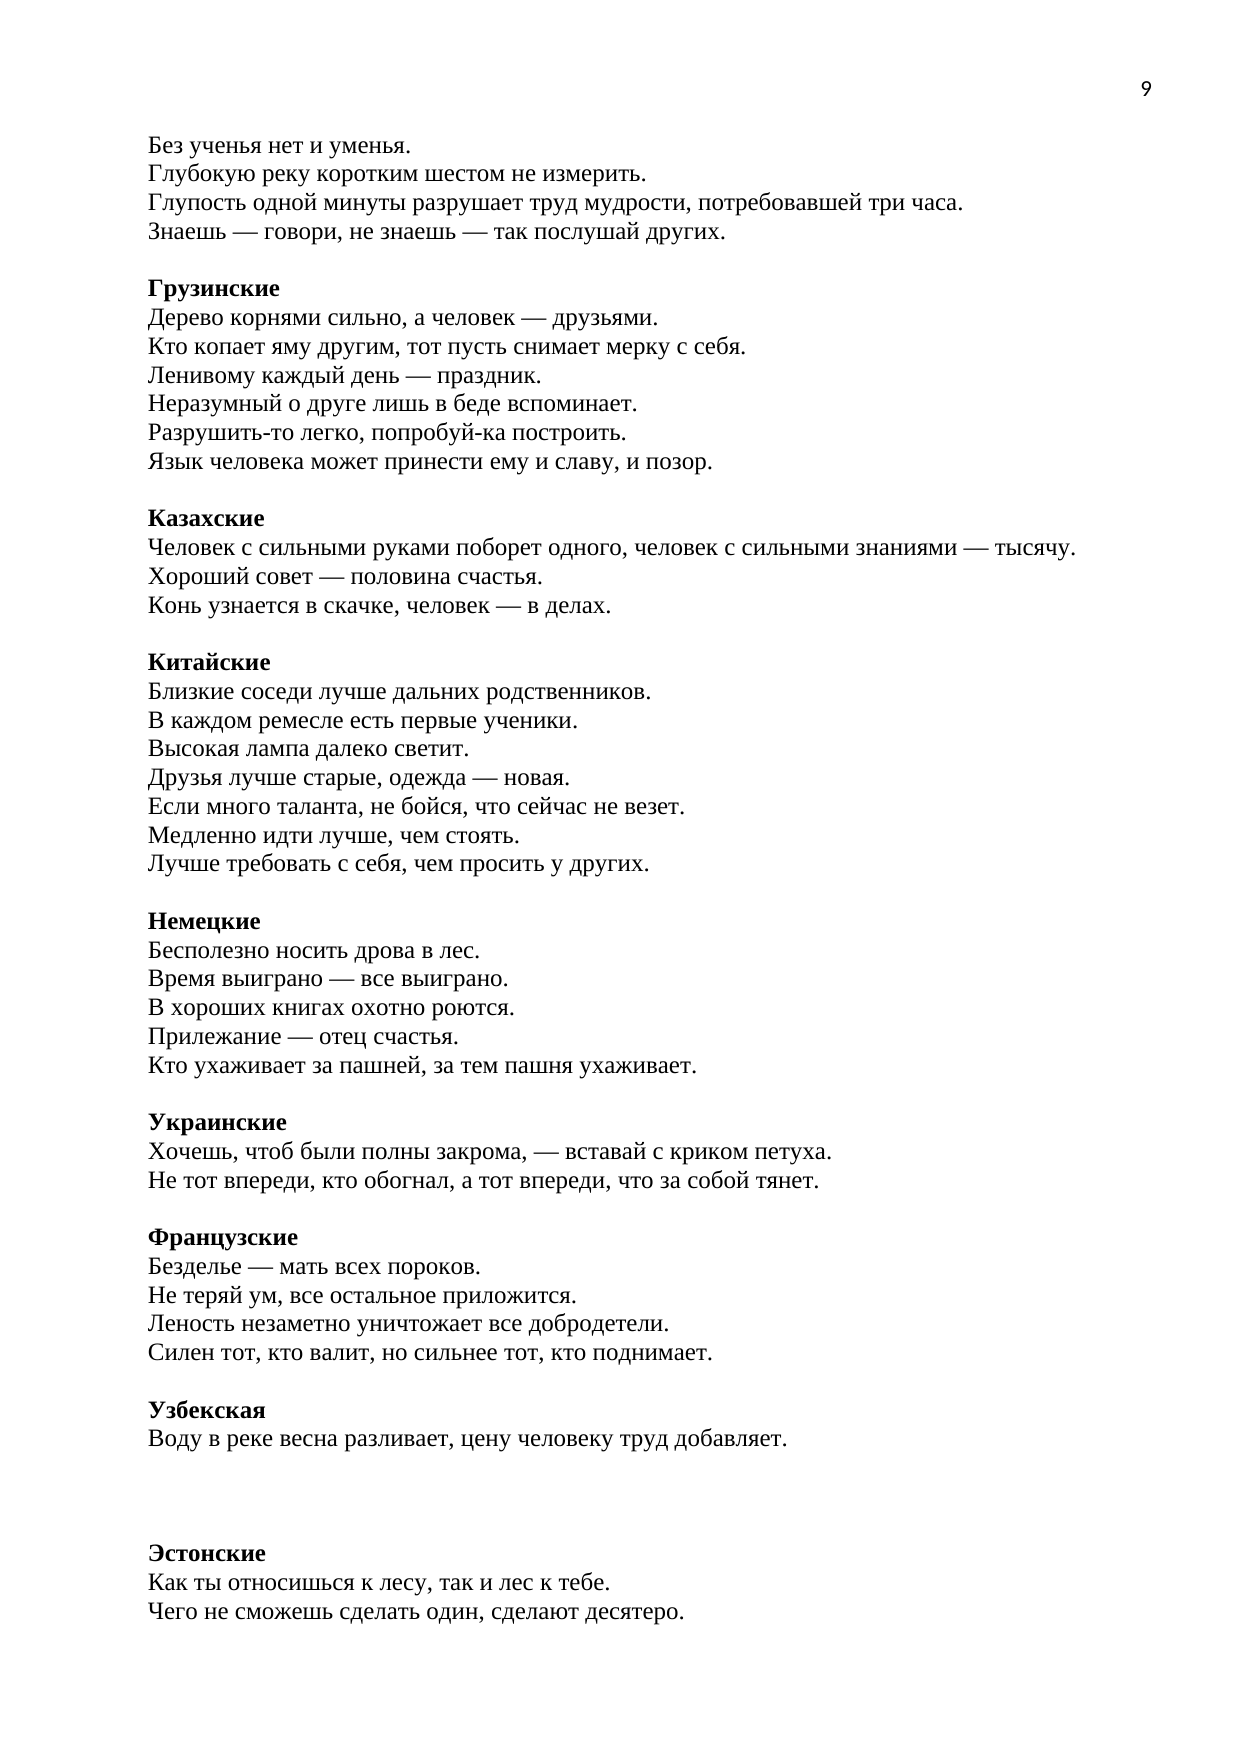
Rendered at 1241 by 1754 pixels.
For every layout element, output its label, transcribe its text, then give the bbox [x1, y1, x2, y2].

text Французские [148, 1222, 1152, 1251]
text Китайские [148, 647, 1152, 676]
text Украинские [148, 1107, 1152, 1136]
text Бесполезно носить дрова в лес. Время выиграно — все выиграно. В хороших книгах охотно роются. Прилежание — отец счастья. Кто ухаживает за пашней, за тем пашня ухаживает. [148, 935, 1152, 1078]
text Хочешь, чтоб были полны закрома, — вставай с криком петуха. Не тот впереди, кто обогнал, а тот впереди, что за собой тянет. [148, 1136, 1152, 1193]
text Эстонские [148, 1538, 1152, 1567]
text Воду в реке весна разливает, цену человеку труд добавляет. [148, 1423, 1152, 1452]
text Близкие соседи лучше дальних родственников. В каждом ремесле есть первые ученики. Высокая лампа далеко светит. Друзья лучше старые, одежда — новая. Если много таланта, не бойся, что сейчас не везет. Медленно идти лучше, чем стоять. Лучше требовать с себя, чем просить у других. [148, 676, 1152, 877]
text Узбекская [148, 1395, 1152, 1423]
text Немецкие [148, 906, 1152, 935]
text Человек с сильными руками поборет одного, человек с сильными знаниями — тысячу. Хороший совет — половина счастья. Конь узнается в скачке, человек — в делах. [148, 532, 1152, 618]
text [148, 1567, 1152, 1625]
text Безделье — мать всех пороков. Не теряй ум, все остальное приложится. Леность незаметно уничтожает все добродетели. Силен тот, кто валит, но сильнее тот, кто поднимает. [148, 1251, 1152, 1366]
text Казахские [148, 503, 1152, 532]
text Без ученья нет и уменья. Глубокую реку коротким шестом не измерить. Глупость одной минуты разрушает труд мудрости, потребовавшей три часа. Знаешь — говори, не знаешь — так послушай других. [148, 130, 1152, 245]
text Дерево корнями сильно, а человек — друзьями. Кто копает яму другим, тот пусть снимает мерку с себя. Ленивому каждый день — праздник. Неразумный о друге лишь в беде вспоминает. Разрушить-то легко, попробуй-ка построить. Язык человека может принести ему и славу, и позор. [148, 302, 1152, 475]
text Грузинские [148, 273, 1152, 302]
